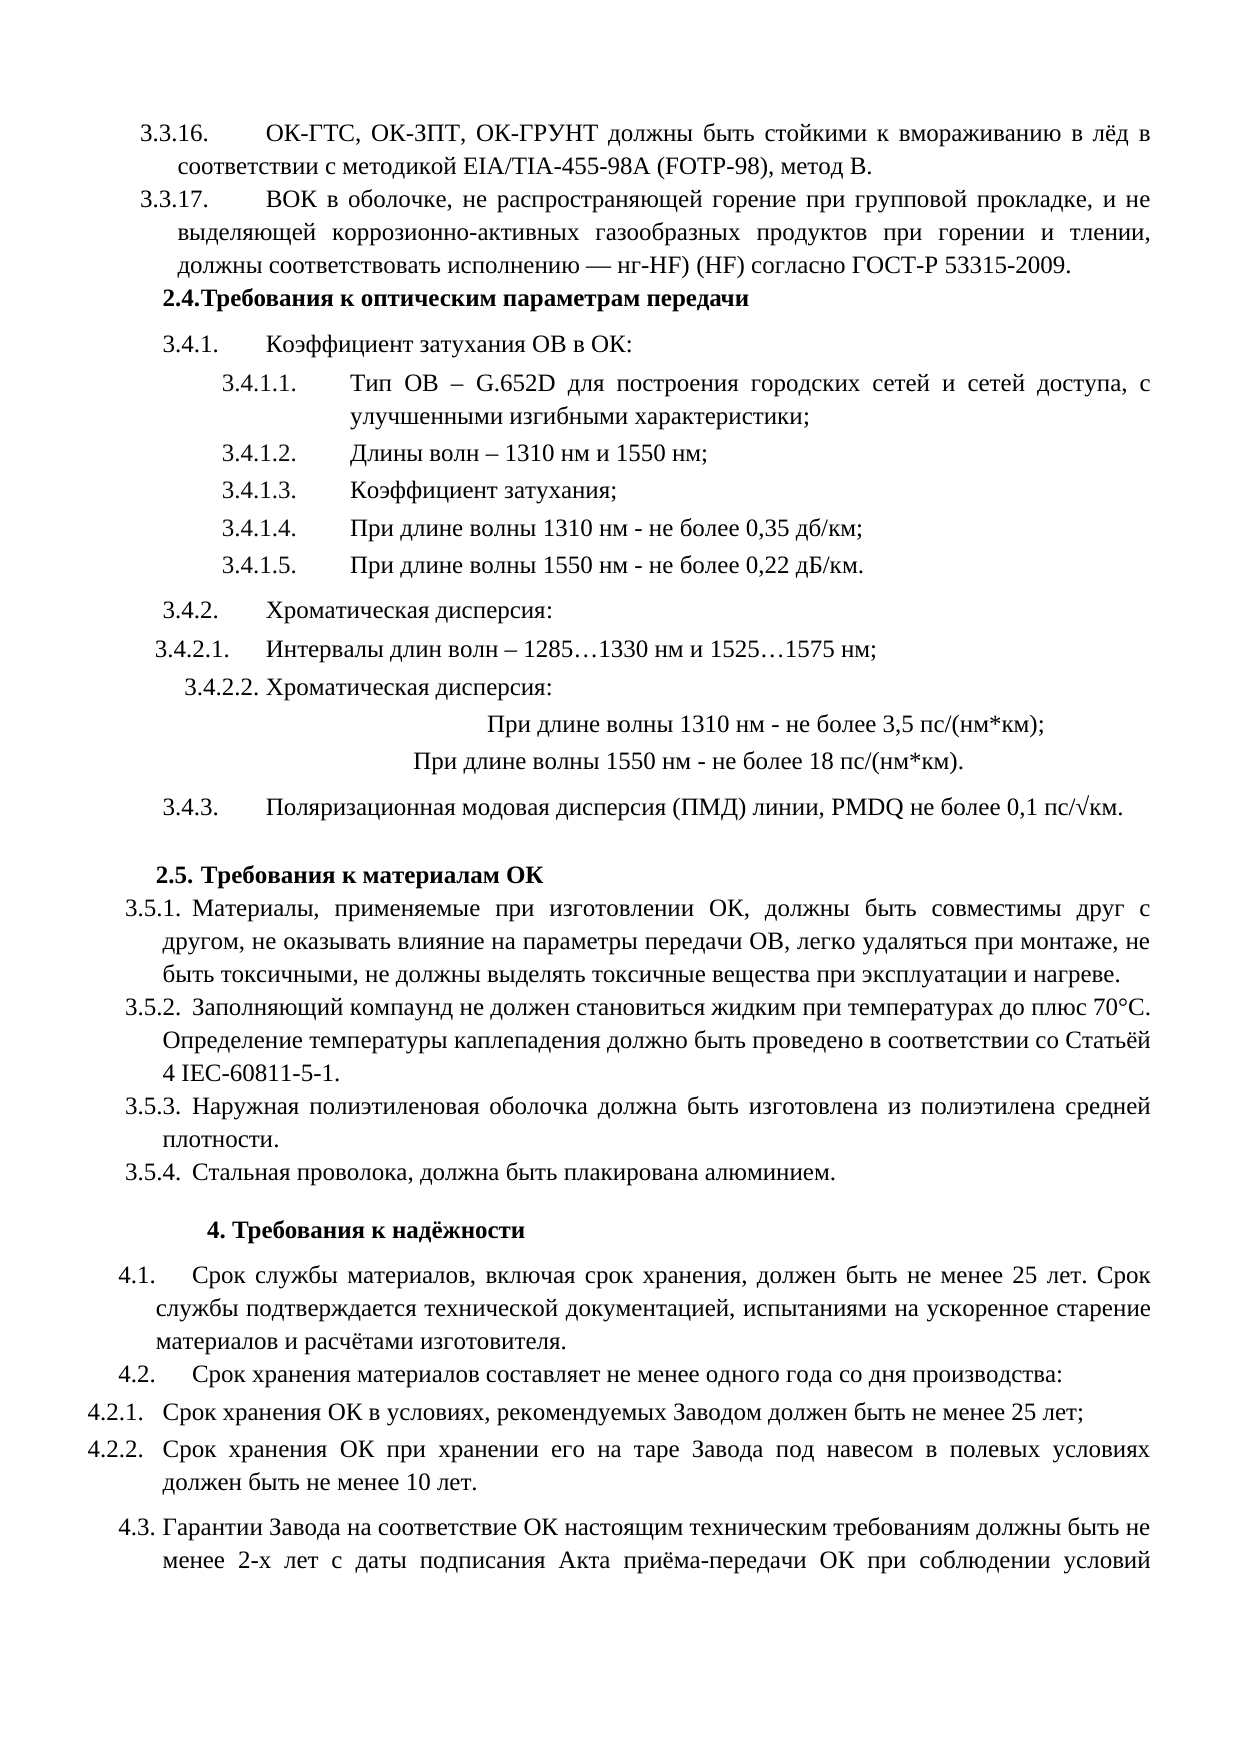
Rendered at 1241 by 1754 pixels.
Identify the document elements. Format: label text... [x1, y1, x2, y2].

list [118, 1512, 1152, 1574]
list Коэффициент затухания ОВ в ОК: [162, 329, 1152, 357]
list Хроматическая дисперсия: [162, 595, 1152, 624]
list Коэффициент затухания; [222, 475, 1152, 504]
list Поляризационная модовая дисперсия (ПМД) линии, PMDQ не более 0,1 пс/√км. [162, 792, 1152, 820]
list Срок хранения материалов составляет не менее одного года со дня производства: [118, 1359, 1152, 1388]
list При длине волны 1310 нм - не более 0,35 дб/км; [222, 513, 1152, 541]
list ОК-ГТС, ОК-ЗПТ, ОК-ГРУНТ должны быть стойкими к вмораживанию в лёд в соответствии с методикой EIA/TIA-455-98A (FOTP-98), метод B. [140, 118, 1152, 180]
list Срок службы материалов, включая срок хранения, должен быть не менее 25 лет. Срок службы подтверждается технической документацией, испытаниями на ускоренное старение материалов и расчётами изготовителя. [118, 1260, 1152, 1355]
list Срок хранения ОК в условиях, рекомендуемых Заводом должен быть не менее 25 лет; [87, 1397, 1152, 1425]
list Требования к оптическим параметрам передачи [162, 283, 1152, 312]
text 4. Требования к надёжности [118, 1215, 1152, 1244]
list Тип ОВ – G.652D для построения городских сетей и сетей доступа, с улучшенными изгибными характеристики; [222, 368, 1152, 430]
text При длине волны 1310 нм - не более 3,5 пс/(нм*км); [222, 709, 1152, 738]
list Срок хранения ОК при хранении его на таре Завода под навесом в полевых условиях должен быть не менее 10 лет. [87, 1434, 1152, 1496]
list При длине волны 1550 нм - не более 0,22 дБ/км. [222, 550, 1152, 578]
text При длине волны 1550 нм - не более 18 пс/(нм*км). [222, 746, 1152, 775]
list Стальная проволока, должна быть плакирована алюминием. [125, 1157, 1152, 1186]
list Материалы, применяемые при изготовлении ОК, должны быть совместимы друг с другом, не оказывать влияние на параметры передачи ОВ, легко удаляться при монтаже, не быть токсичными, не должны выделять токсичные вещества при эксплуатации и нагреве. [125, 893, 1152, 987]
list ВОК в оболочке, не распространяющей горение при групповой прокладке, и не выделяющей коррозионно-активных газообразных продуктов при горении и тлении, должны соответствовать исполнению — нг-HF) (HF) согласно ГОСТ-Р 53315-2009. [140, 184, 1152, 279]
list Требования к материалам ОК [156, 860, 1152, 888]
list Длины волн – 1310 нм и 1550 нм; [222, 438, 1152, 467]
list Наружная полиэтиленовая оболочка должна быть изготовлена из полиэтилена средней плотности. [125, 1091, 1152, 1153]
list Интервалы длин волн – 1285…1330 нм и 1525…1575 нм; [118, 634, 1152, 663]
list Заполняющий компаунд не должен становиться жидким при температурах до плюс 70°С. Определение температуры каплепадения должно быть проведено в соответствии со Статьёй 4 IEC-60811-5-1. [125, 992, 1152, 1087]
list Хроматическая дисперсия: [184, 672, 1152, 701]
